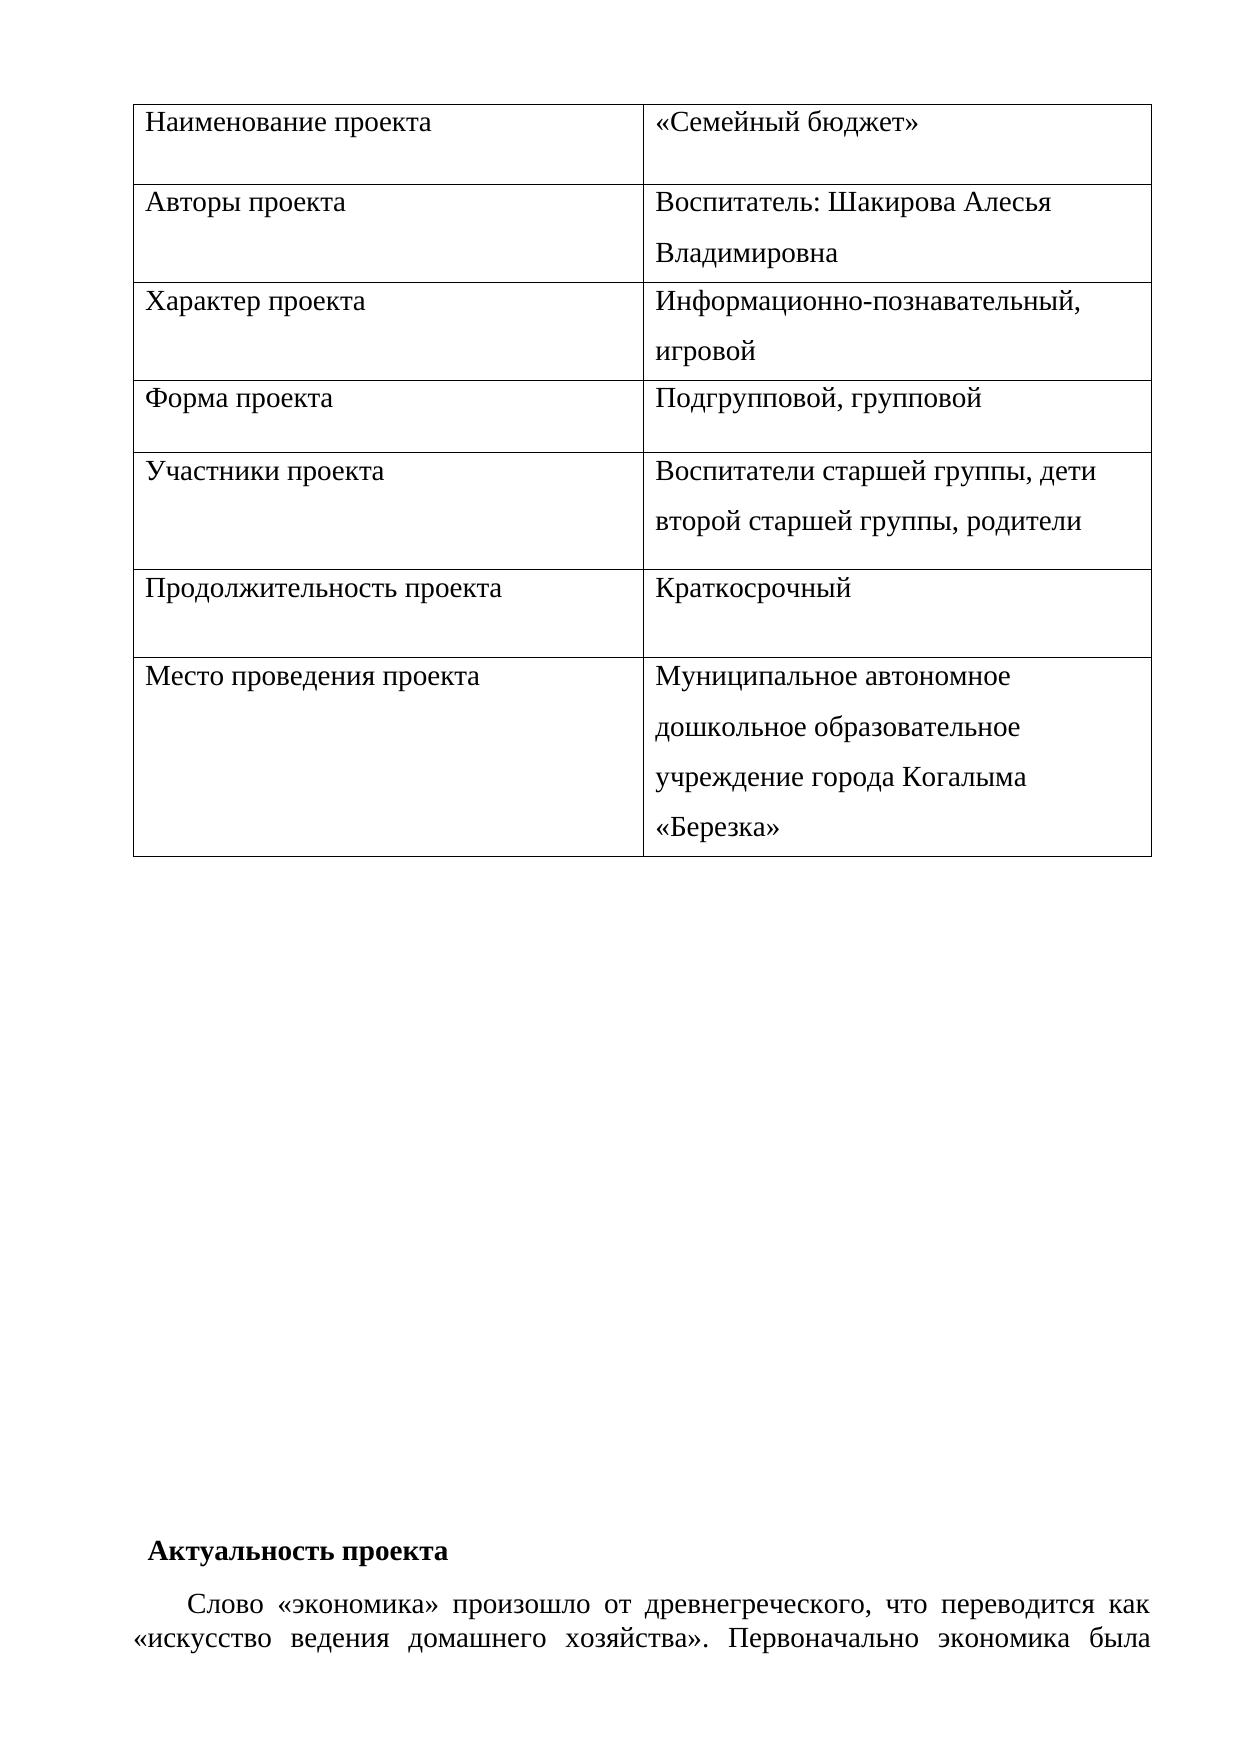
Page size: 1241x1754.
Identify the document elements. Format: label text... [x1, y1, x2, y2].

table_header «Семейный бюджет» [644, 105, 1151, 183]
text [133, 1586, 1152, 1653]
table_cell Информационно-познавательный, игровой [644, 283, 1151, 379]
table_cell Характер проекта [134, 283, 643, 379]
table_cell Муниципальное автономное дошкольное образовательное учреждение города Когалыма «Березка» [644, 658, 1151, 856]
table_cell Подгрупповой, групповой [644, 381, 1151, 452]
table_header Наименование проекта [134, 105, 643, 183]
table_cell Форма проекта [134, 381, 643, 452]
table_cell Воспитатель: Шакирова Алесья Владимировна [644, 185, 1151, 282]
table_cell Продолжительность проекта [134, 570, 643, 657]
table_cell Воспитатели старшей группы, дети второй старшей группы, родители [644, 453, 1151, 569]
table_cell Краткосрочный [644, 570, 1151, 657]
table_cell Участники проекта [134, 453, 643, 569]
text Актуальность проекта [133, 1533, 1152, 1567]
table_cell Место проведения проекта [134, 658, 643, 856]
table_cell Авторы проекта [134, 185, 643, 282]
